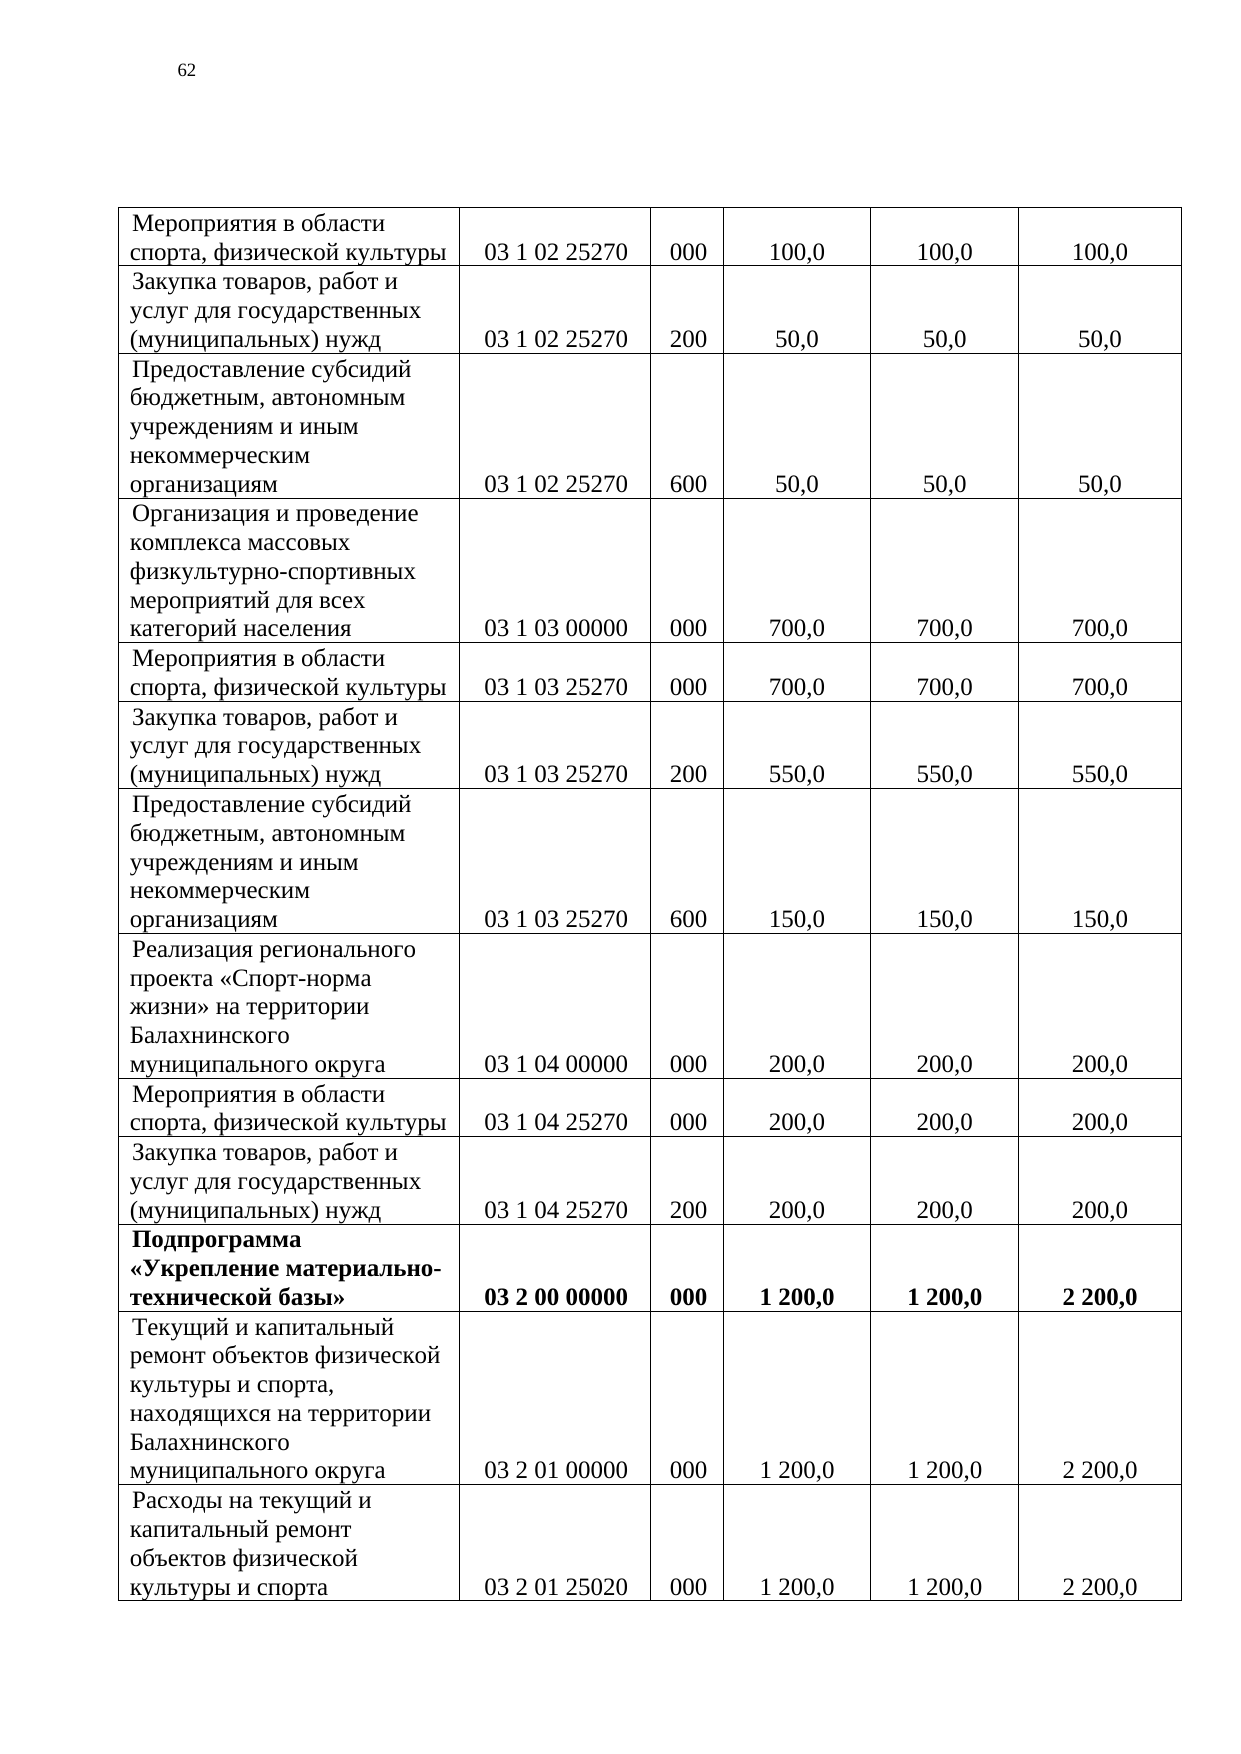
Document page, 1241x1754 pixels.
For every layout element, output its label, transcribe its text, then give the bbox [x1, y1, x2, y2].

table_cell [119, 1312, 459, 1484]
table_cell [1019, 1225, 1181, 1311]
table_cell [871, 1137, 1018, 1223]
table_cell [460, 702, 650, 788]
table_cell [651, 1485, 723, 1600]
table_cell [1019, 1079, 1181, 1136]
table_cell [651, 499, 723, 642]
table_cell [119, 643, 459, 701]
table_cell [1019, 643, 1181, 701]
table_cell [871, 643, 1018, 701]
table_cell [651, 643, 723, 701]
table_cell 200 [651, 266, 723, 353]
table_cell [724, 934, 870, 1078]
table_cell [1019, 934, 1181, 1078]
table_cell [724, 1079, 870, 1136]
table_cell 000 [651, 208, 723, 265]
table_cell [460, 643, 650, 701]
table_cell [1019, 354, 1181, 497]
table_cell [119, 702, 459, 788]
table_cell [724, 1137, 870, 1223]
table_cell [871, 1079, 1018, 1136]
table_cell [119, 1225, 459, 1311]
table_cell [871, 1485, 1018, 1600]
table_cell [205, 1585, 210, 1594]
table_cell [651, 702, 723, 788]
table_cell 100,0 [724, 208, 870, 265]
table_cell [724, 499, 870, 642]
table_cell 100,0 [1019, 208, 1181, 265]
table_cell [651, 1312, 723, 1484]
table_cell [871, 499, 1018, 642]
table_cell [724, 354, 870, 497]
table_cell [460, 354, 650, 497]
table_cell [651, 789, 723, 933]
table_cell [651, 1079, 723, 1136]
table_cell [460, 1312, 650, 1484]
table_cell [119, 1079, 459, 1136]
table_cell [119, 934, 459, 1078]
table_cell 03 1 02 25270 [460, 266, 650, 353]
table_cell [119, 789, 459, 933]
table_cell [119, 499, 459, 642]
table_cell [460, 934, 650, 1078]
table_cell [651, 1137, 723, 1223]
table_cell Закупка товаров, работ и услуг для государственных (муниципальных) нужд [119, 266, 459, 353]
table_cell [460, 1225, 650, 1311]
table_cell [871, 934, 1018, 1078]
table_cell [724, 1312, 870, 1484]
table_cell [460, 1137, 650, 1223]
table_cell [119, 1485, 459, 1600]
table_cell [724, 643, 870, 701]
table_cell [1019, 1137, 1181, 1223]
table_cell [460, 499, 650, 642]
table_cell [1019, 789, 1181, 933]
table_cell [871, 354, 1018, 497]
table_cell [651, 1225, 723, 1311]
table_cell Предоставление субсидий бюджетным, автономным учреждениям и иным некоммерческим организациям [119, 354, 459, 497]
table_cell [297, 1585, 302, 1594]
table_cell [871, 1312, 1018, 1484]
table_cell 100,0 [871, 208, 1018, 265]
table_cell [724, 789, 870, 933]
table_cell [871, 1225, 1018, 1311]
table_cell 50,0 [871, 266, 1018, 353]
table_cell 50,0 [724, 266, 870, 353]
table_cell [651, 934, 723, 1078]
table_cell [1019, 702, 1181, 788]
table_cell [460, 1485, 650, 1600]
table_cell Мероприятия в области спорта, физической культуры [119, 208, 459, 265]
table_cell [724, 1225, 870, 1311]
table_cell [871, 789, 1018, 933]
table_cell 50,0 [1019, 266, 1181, 353]
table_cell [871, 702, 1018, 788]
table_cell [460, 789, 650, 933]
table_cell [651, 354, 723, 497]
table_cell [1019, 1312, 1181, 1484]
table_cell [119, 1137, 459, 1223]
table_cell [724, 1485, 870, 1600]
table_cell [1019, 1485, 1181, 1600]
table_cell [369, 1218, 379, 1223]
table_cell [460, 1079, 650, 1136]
table_cell 03 1 02 25270 [460, 208, 650, 265]
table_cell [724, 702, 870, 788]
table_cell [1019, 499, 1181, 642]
